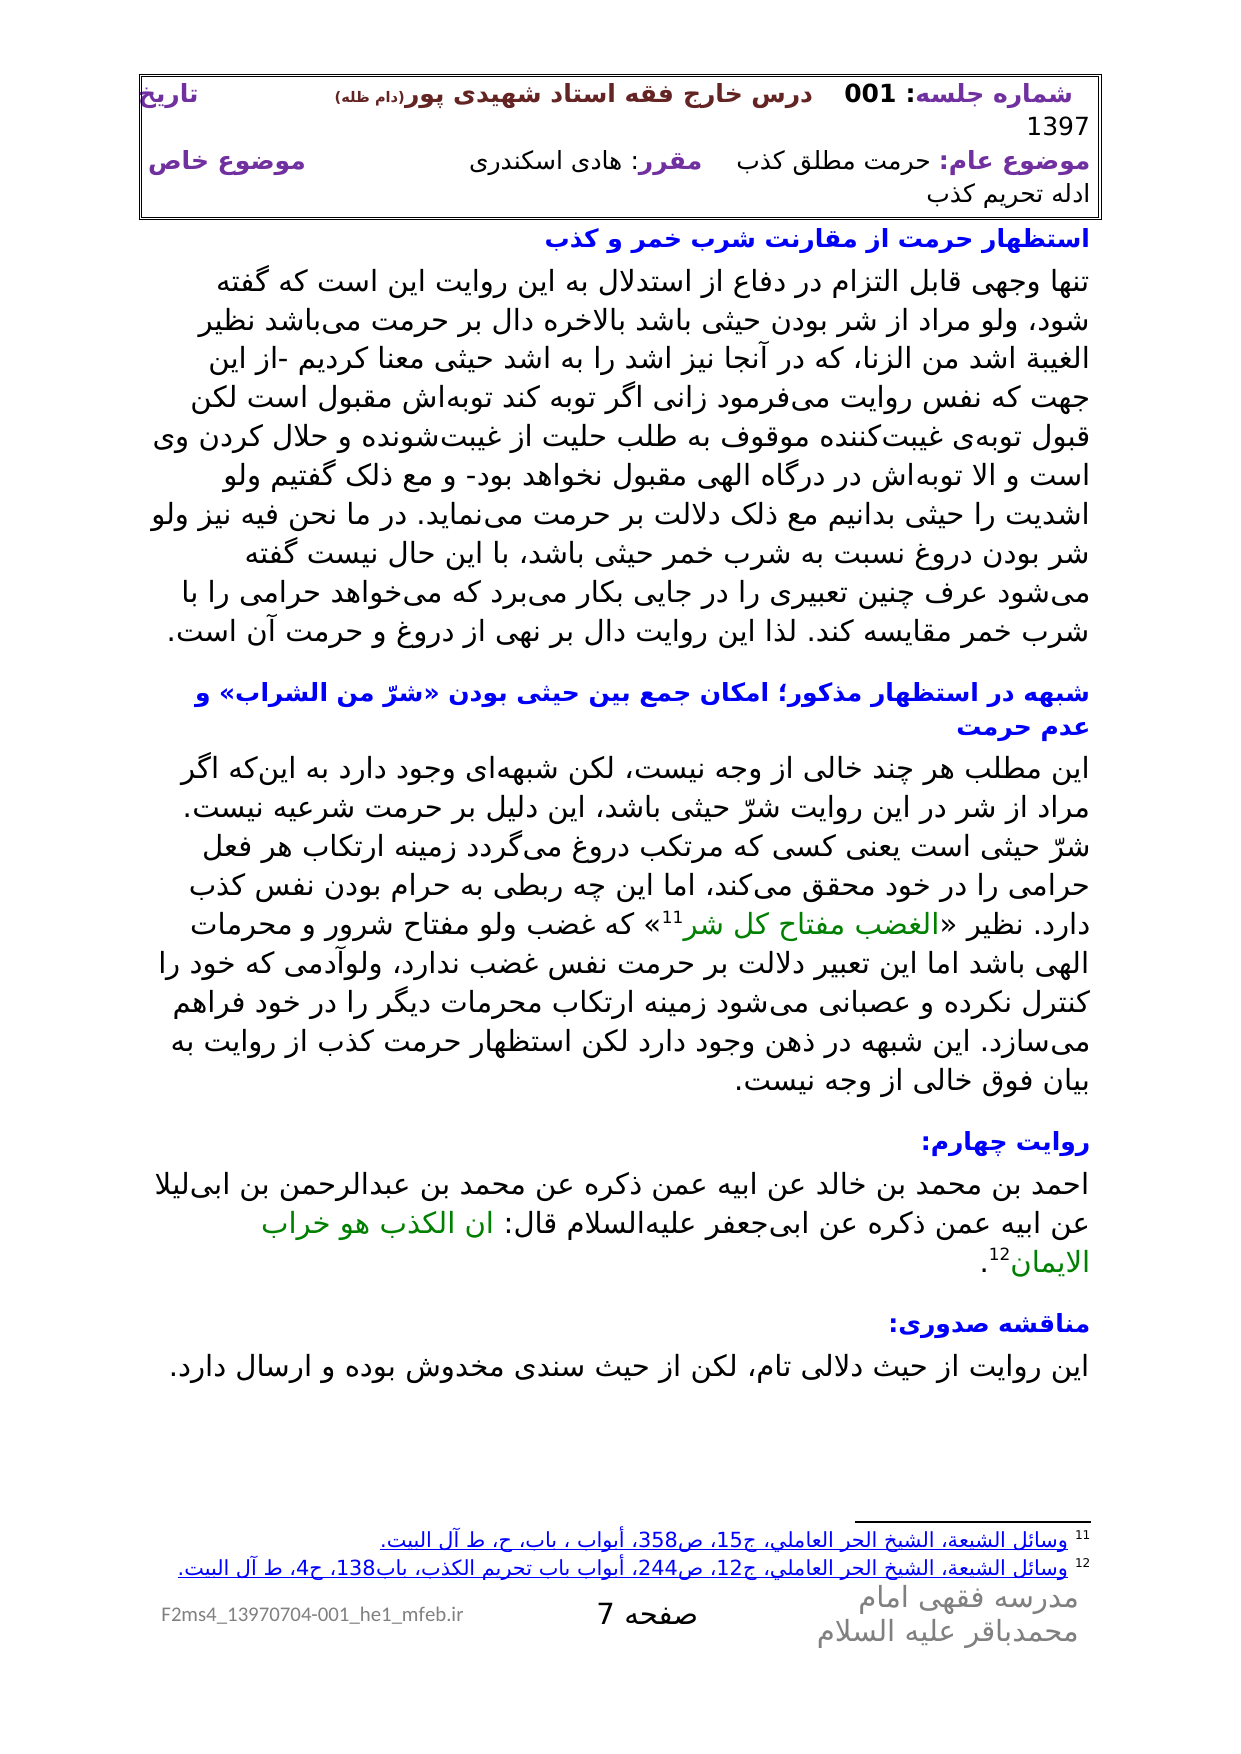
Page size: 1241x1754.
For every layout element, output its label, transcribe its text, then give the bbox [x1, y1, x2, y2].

text احمد بن محمد بن خالد عن ابیه عمن ذکره عن محمد بن عبدالرحمن بن ابی‌لیلا عن ابیه عمن ذکره عن ابی‌جعفر علیه‌السلام قال: ان الکذب هو خراب الایمان. [150, 1167, 1090, 1279]
text این مطلب هر چند خالی از وجه نیست، لکن شبهه‌ای وجود دارد به این‌که اگر مراد از شر در این روایت شرّ حیثی باشد، این دلیل بر حرمت شرعیه نیست. شرّ حیثی است یعنی کسی که مرتکب دروغ می‌‌گردد زمینه ارتکاب هر فعل حرامی را در خود محقق می‌کند، اما این چه ربطی به حرام بودن نفس کذب دارد. نظیر «الغضب مفتاح کل شر» که غضب ولو مفتاح شرور و محرمات الهی باشد اما این تعبیر دلالت بر حرمت نفس غضب ندارد، ولوآدمی که خود را کنترل نکرده و عصبانی می‌‌شود زمینه ارتکاب محرمات دیگر را در خود فراهم می‌سازد. این شبهه در ذهن وجود دارد لکن استظهار حرمت کذب از روایت به بیان فوق خالی از وجه نیست. [150, 752, 1090, 1097]
subtitle شبهه در استظهار مذکور؛ امکان جمع بین حیثی بودن «شرّ من الشراب» و عدم حرمت [150, 678, 1090, 741]
subtitle مناقشه صدوری: [150, 1309, 1090, 1338]
subtitle استظهار حرمت از مقارنت شرب خمر و کذب [150, 224, 1090, 253]
text این روایت از حیث دلالی تام، لکن از حیث سندی مخدوش بوده و ارسال دارد. [150, 1349, 1090, 1383]
subtitle روایت چهارم: [150, 1127, 1090, 1157]
text تنها وجهی قابل التزام در دفاع از استدلال به این روایت این است که گفته شود، ولو مراد از شر بودن حیثی باشد بالاخره دال بر حرمت می‌باشد نظیر الغیبة اشد من الزنا، که در ‌آنجا نیز اشد را به اشد حیثی معنا کردیم -از این جهت که نفس روایت می‌فرمود زانی اگر توبه کند توبه‌اش مقبول است لکن قبول توبه‌ی غیبت‌کننده موقوف به طلب حلیت از غیبت‌شونده و حلال کردن وی است و الا توبه‌اش در درگاه الهی مقبول نخواهد بود- و مع ذلک گفتیم ولو اشدیت را حیثی بدانیم مع ذلک دلالت بر حرمت می‌نماید. در ما نحن فیه نیز ولو شر بودن دروغ نسبت به شرب خمر حیثی باشد، با این حال نیست گفته می‌شود عرف چنین تعبیری را در جایی بکار می‌برد که می‌‌خواهد حرامی را با شرب خمر مقایسه کند. لذا این روایت دال بر نهی از دروغ و حرمت آن است. [150, 264, 1090, 648]
